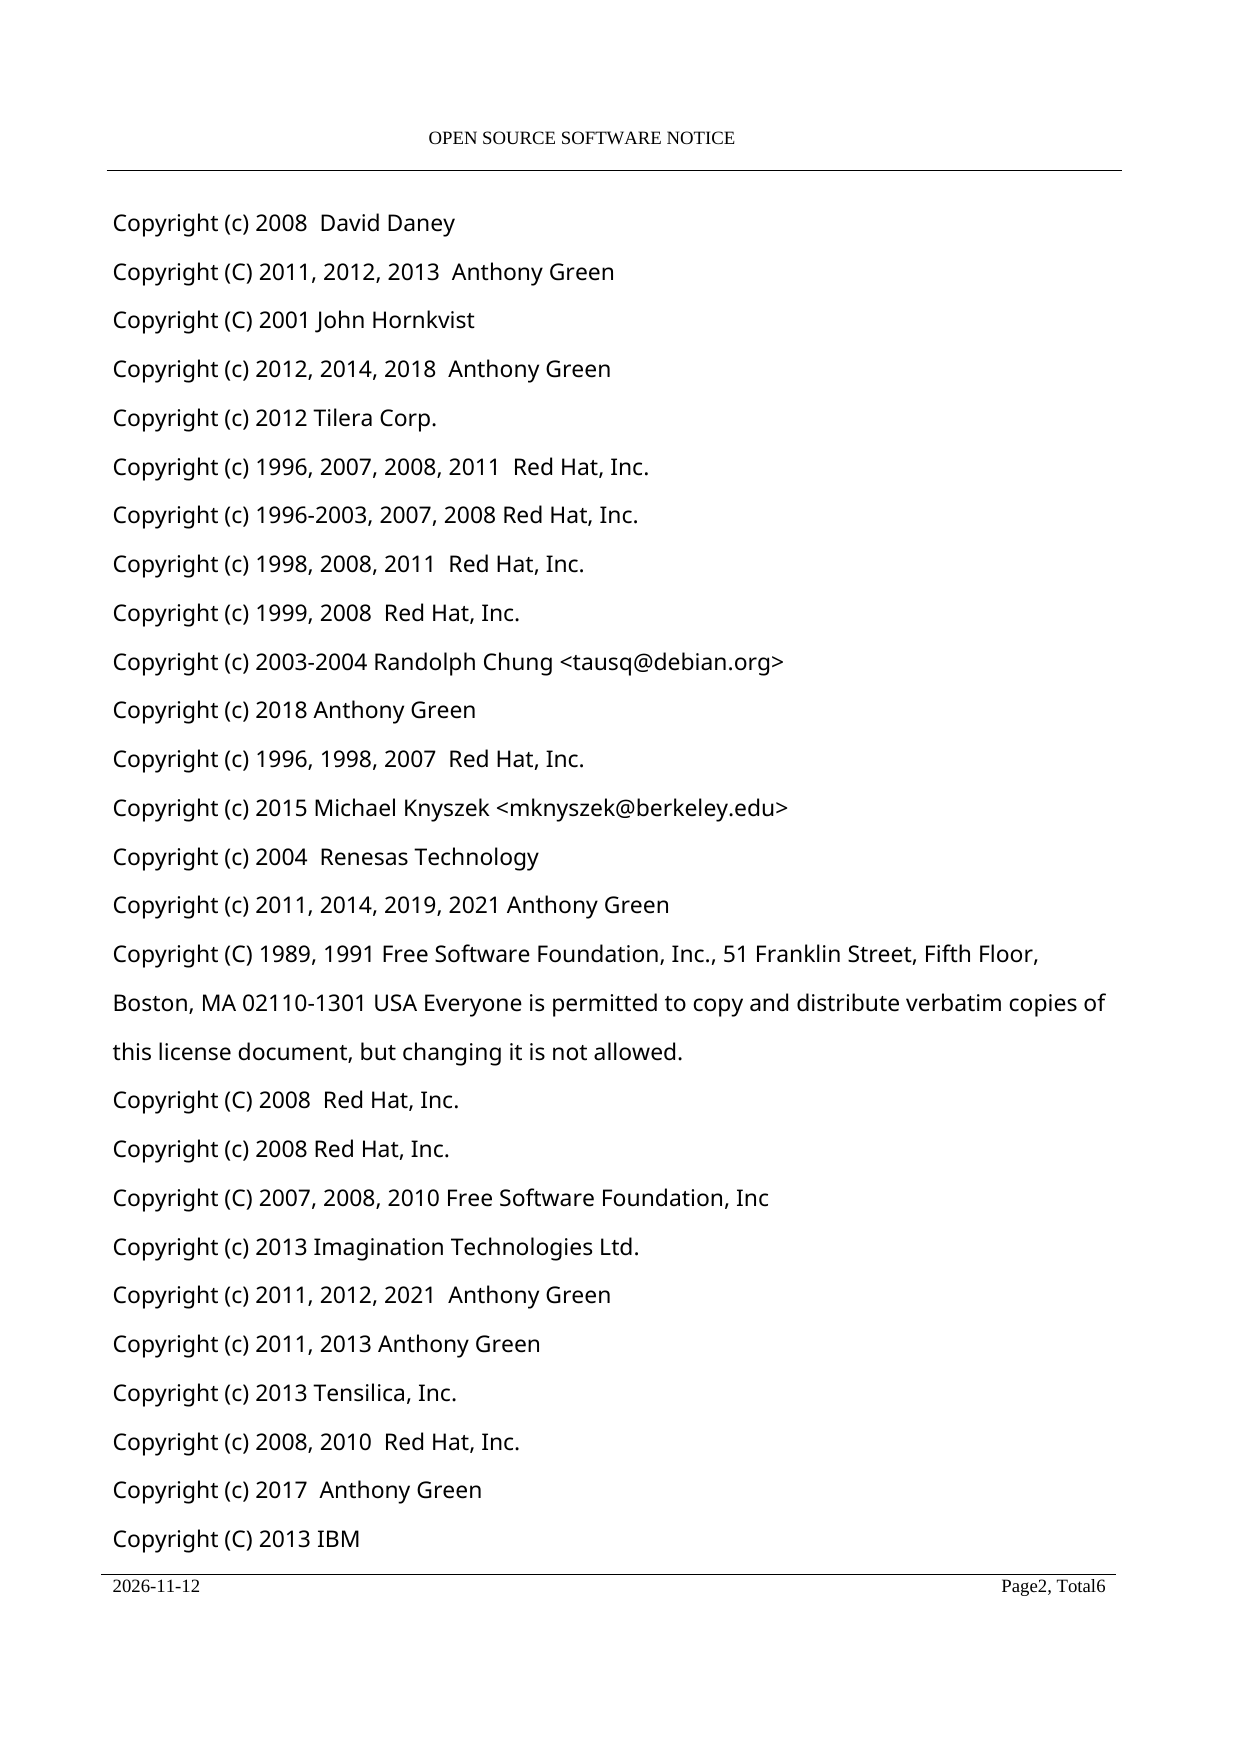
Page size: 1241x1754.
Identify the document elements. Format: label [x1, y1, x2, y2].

text [112, 206, 1128, 1555]
